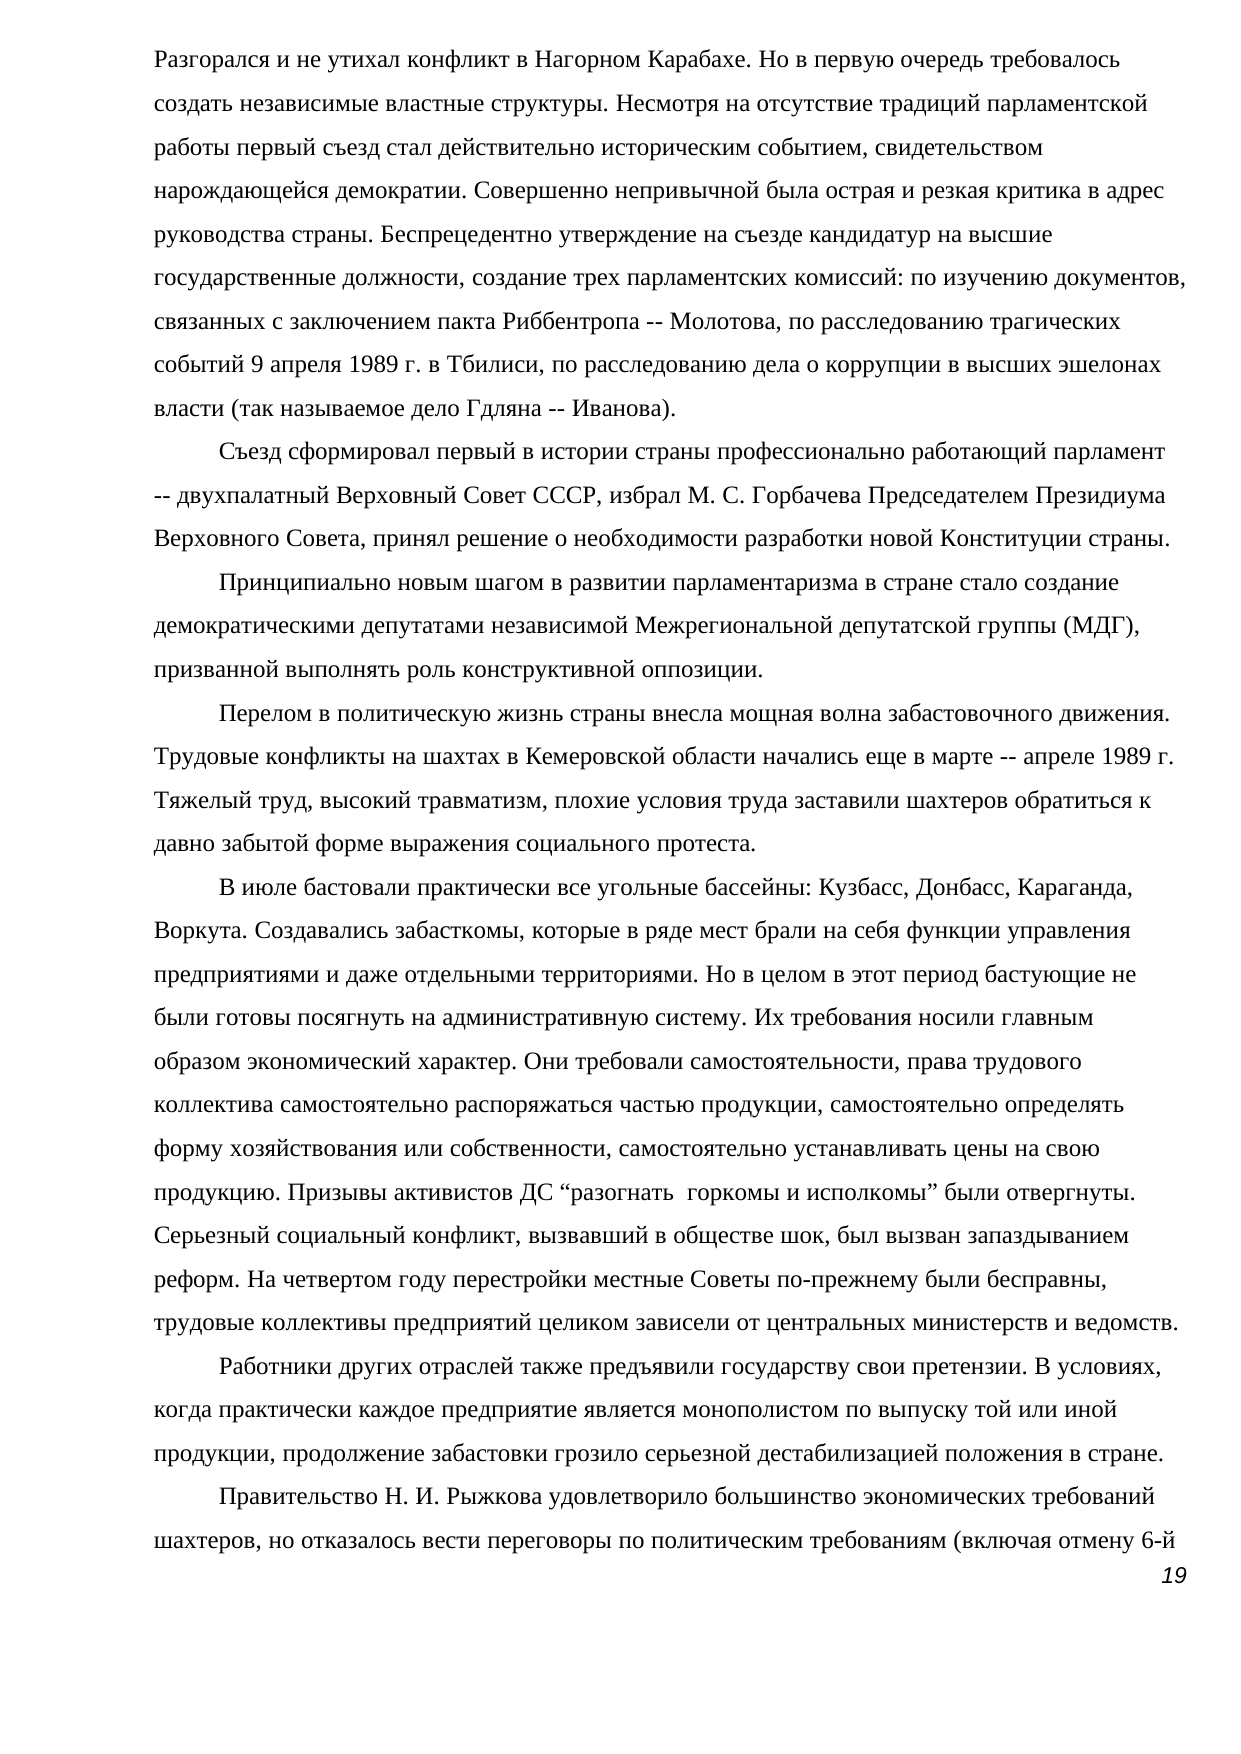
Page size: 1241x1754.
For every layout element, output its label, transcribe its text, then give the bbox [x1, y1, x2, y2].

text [153, 1481, 1187, 1554]
text Работники других отраслей также предъявили государству свои претензии. В условиях, когда практически каждое предприятие является монополистом по выпуску той или иной продукции, продолжение забастовки грозило серьезной дестабилизацией положения в стране. [153, 1351, 1187, 1467]
text В июле бастовали практически все угольные бассейны: Кузбасс, Донбасс, Караганда, Воркута. Создавались забасткомы, которые в ряде мест брали на себя функции управления предприятиями и даже отдельными территориями. Но в целом в этот период бастующие не были готовы посягнуть на административную систему. Их требования носили главным образом экономический характер. Они требовали самостоятельности, права трудового коллектива самостоятельно распоряжаться частью продукции, самостоятельно определять форму хозяйствования или собственности, самостоятельно устанавливать цены на свою продукцию. Призывы активистов ДС “разогнать горкомы и исполкомы” были отвергнуты. Серьезный социальный конфликт, вызвавший в обществе шок, был вызван запаздыванием реформ. На четвертом году перестройки местные Советы по-прежнему были бесправны, трудовые коллективы предприятий целиком зависели от центральных министерств и ведомств. [153, 872, 1187, 1336]
text Съезд сформировал первый в истории страны профессионально работающий парламент -- двухпалатный Верховный Совет СССР, избрал М. С. Горбачева Председателем Президиума Верховного Совета, принял решение о необходимости разработки новой Конституции страны. [153, 436, 1187, 552]
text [153, 44, 1187, 422]
text Принципиально новым шагом в развитии парламентаризма в стране стало создание демократическими депутатами независимой Межрегиональной депутатской группы (МДГ), призванной выполнять роль конструктивной оппозиции. [153, 567, 1187, 683]
text Перелом в политическую жизнь страны внесла мощная волна забастовочного движения. Трудовые конфликты на шахтах в Кемеровской области начались еще в марте -- апреле 1989 г. Тяжелый труд, высокий травматизм, плохие условия труда заставили шахтеров обратиться к давно забытой форме выражения социального протеста. [153, 697, 1187, 857]
